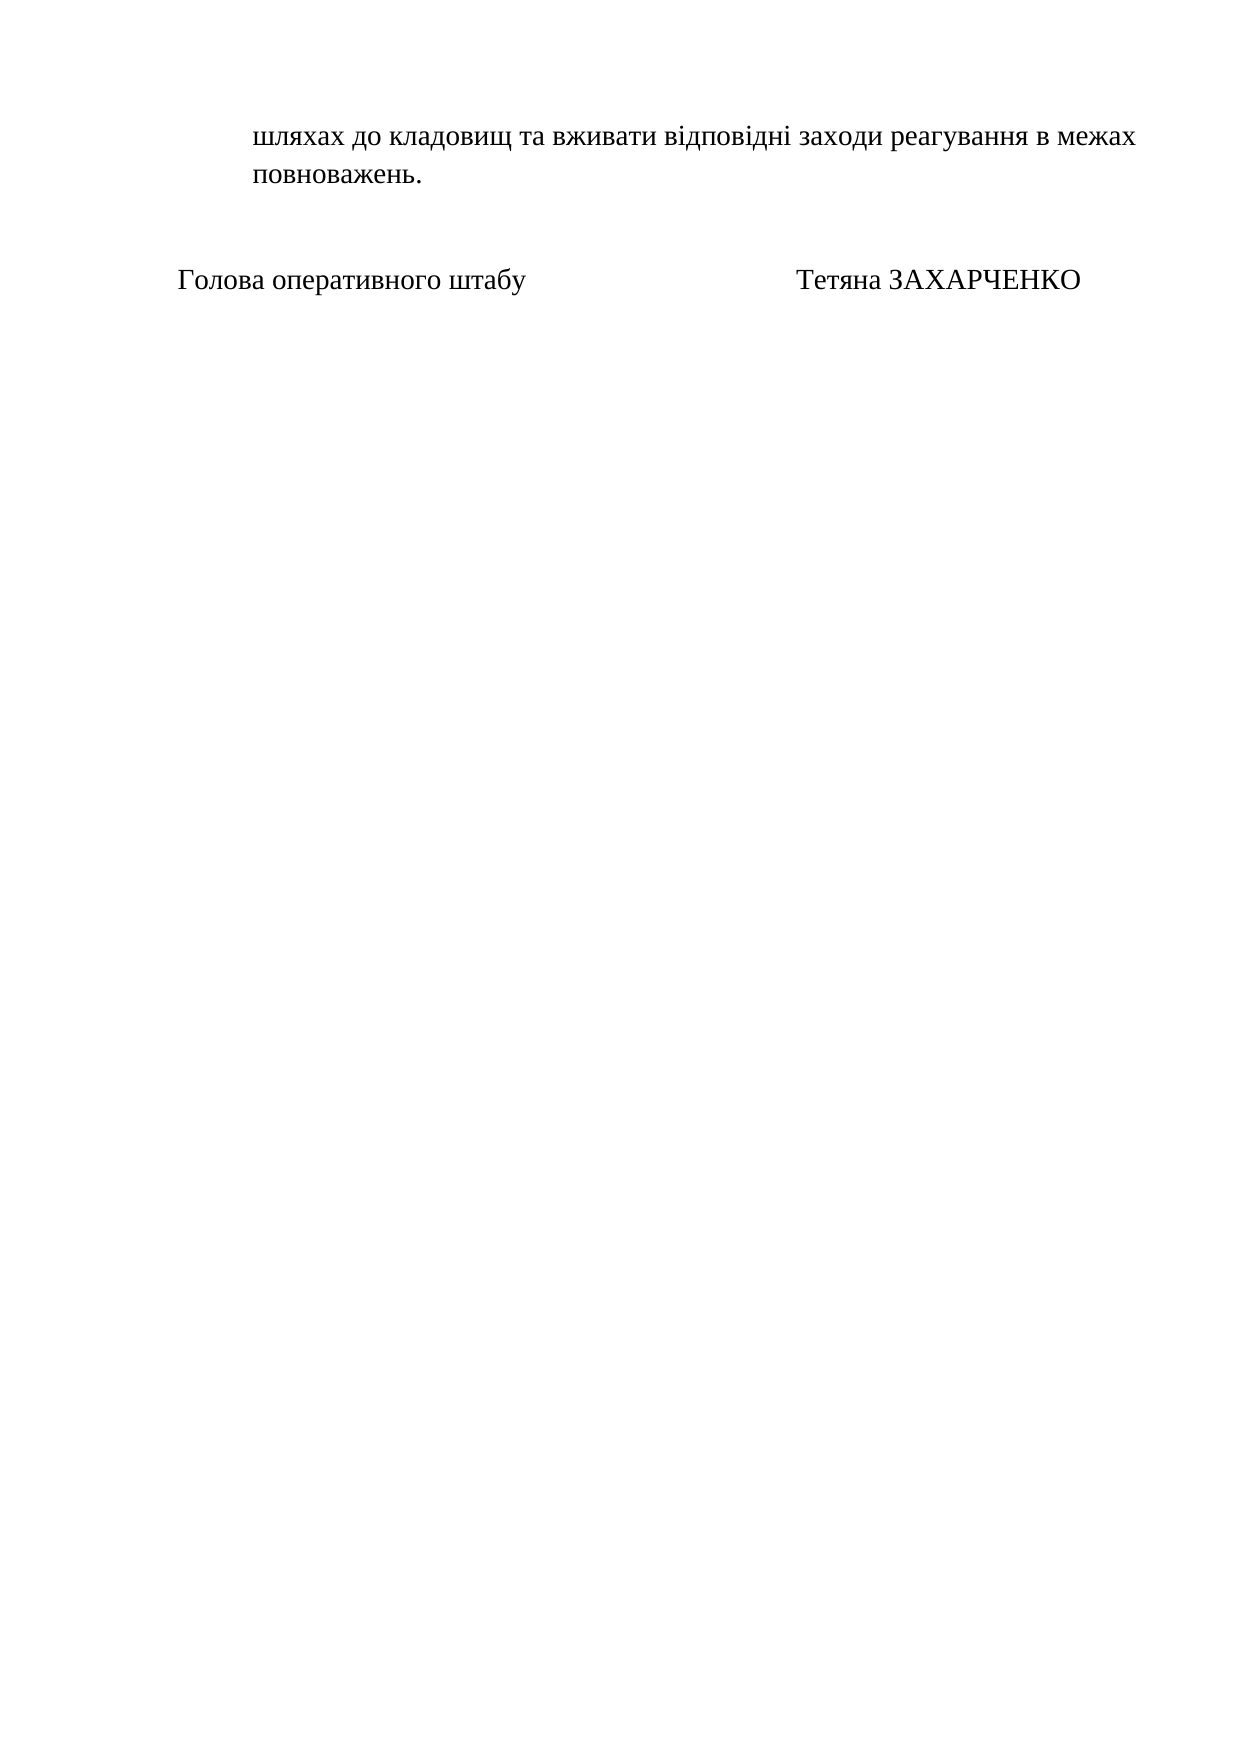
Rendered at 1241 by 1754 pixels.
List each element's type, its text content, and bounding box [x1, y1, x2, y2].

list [177, 118, 1137, 190]
text Голова оперативного штабу Тетяна ЗАХАРЧЕНКО [177, 262, 1152, 296]
